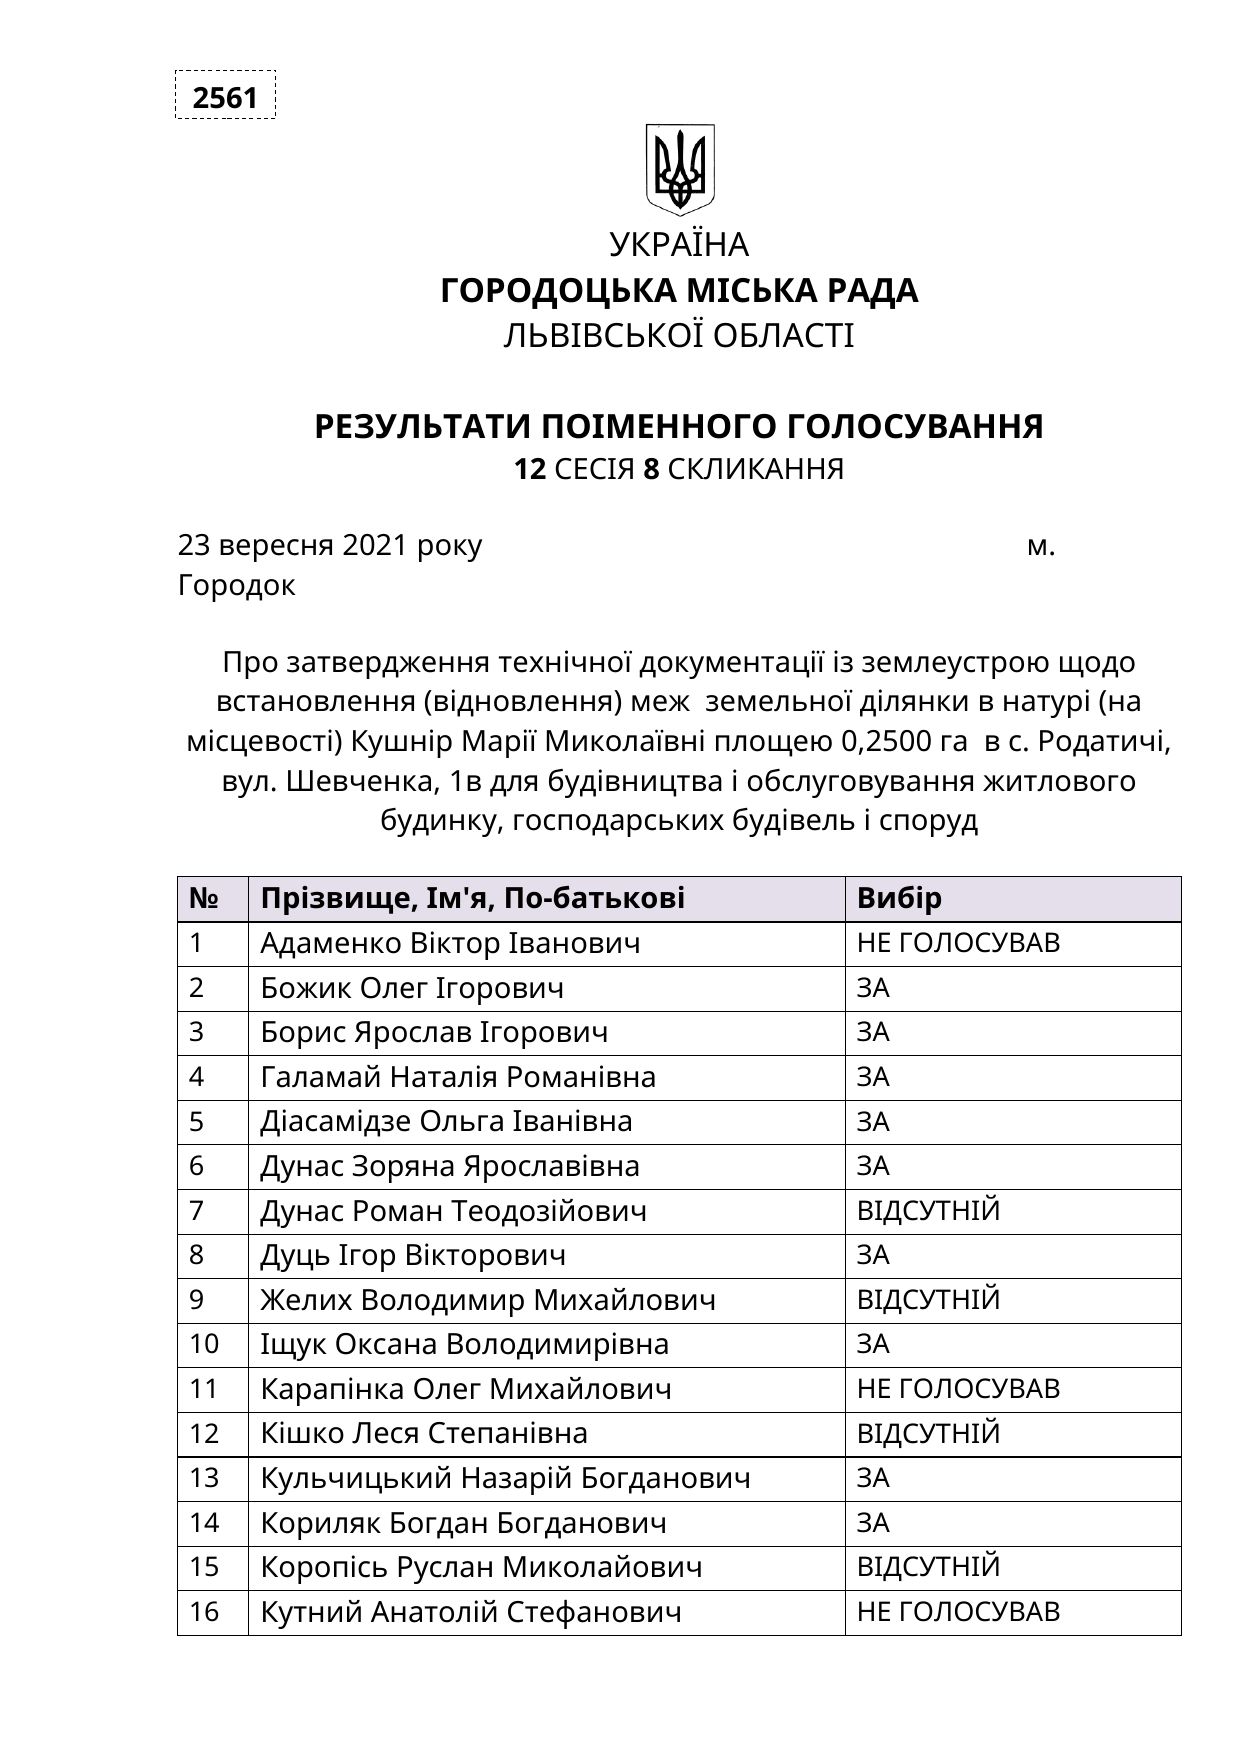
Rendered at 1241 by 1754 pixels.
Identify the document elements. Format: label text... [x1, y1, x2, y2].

table_cell 11 [178, 1368, 248, 1412]
table_cell Іщук Оксана Володимирівна [249, 1324, 845, 1367]
table_cell 12 [178, 1413, 248, 1456]
table_header Прізвище, Ім'я, По-батькові [249, 877, 845, 921]
table_cell Дуць Ігор Вікторович [249, 1235, 845, 1278]
table_cell ЗА [846, 1012, 1181, 1055]
text 23 вересня 2021 року м. Городок [177, 525, 1181, 604]
table_cell 14 [178, 1502, 248, 1546]
table_cell Дунас Роман Теодозійович [249, 1190, 845, 1233]
table_cell Кориляк Богдан Богданович [249, 1502, 845, 1546]
table_cell ЗА [846, 1235, 1181, 1278]
table_cell ЗА [846, 1502, 1181, 1546]
text ЛЬВІВСЬКОЇ ОБЛАСТІ [177, 312, 1181, 357]
table_cell Кутний Анатолій Стефанович [249, 1591, 845, 1635]
table_cell 1 [178, 923, 248, 966]
table_cell Коропісь Руслан Миколайович [249, 1547, 845, 1590]
table_cell ЗА [846, 1458, 1181, 1501]
table_cell ЗА [846, 1056, 1181, 1100]
table_cell Желих Володимир Михайлович [249, 1279, 845, 1323]
table_cell ВІДСУТНІЙ [846, 1279, 1181, 1323]
table_cell 2 [178, 967, 248, 1011]
table_cell ЗА [846, 967, 1181, 1011]
table_cell ЗА [846, 1101, 1181, 1144]
table_cell Божик Олег Ігорович [249, 967, 845, 1011]
table_cell НЕ ГОЛОСУВАВ [846, 923, 1181, 966]
table_cell 16 [178, 1591, 248, 1635]
table_header Вибір [846, 877, 1181, 921]
table_cell 6 [178, 1145, 248, 1189]
table_cell НЕ ГОЛОСУВАВ [846, 1591, 1181, 1635]
table_cell 13 [178, 1458, 248, 1501]
table_cell 3 [178, 1012, 248, 1055]
table_cell Діасамідзе Ольга Іванівна [249, 1101, 845, 1144]
table_cell Борис Ярослав Ігорович [249, 1012, 845, 1055]
table_cell ВІДСУТНІЙ [846, 1413, 1181, 1456]
table_cell Кішко Леся Степанівна [249, 1413, 845, 1456]
table_cell НЕ ГОЛОСУВАВ [846, 1368, 1181, 1412]
table_cell ВІДСУТНІЙ [846, 1547, 1181, 1590]
table_cell 9 [178, 1279, 248, 1323]
picture [633, 118, 726, 221]
table_cell Карапінка Олег Михайлович [249, 1368, 845, 1412]
table_cell Дунас Зоряна Ярославівна [249, 1145, 845, 1189]
table_cell Кульчицький Назарій Богданович [249, 1458, 845, 1501]
table_cell Адаменко Віктор Іванович [249, 923, 845, 966]
table_cell Галамай Наталія Романівна [249, 1056, 845, 1100]
text РЕЗУЛЬТАТИ ПОІМЕННОГО ГОЛОСУВАННЯ [177, 403, 1181, 448]
table_cell 8 [178, 1235, 248, 1278]
table_cell ЗА [846, 1145, 1181, 1189]
table_cell 4 [178, 1056, 248, 1100]
text ГОРОДОЦЬКА МІСЬКА РАДА [177, 266, 1181, 312]
table_header № [178, 877, 248, 921]
text УКРАЇНА [177, 221, 1181, 266]
table_cell ЗА [846, 1324, 1181, 1367]
table_cell ВІДСУТНІЙ [846, 1190, 1181, 1233]
text Про затвердження технічної документації із землеустрою щодо встановлення (відновлення) меж земельної ділянки в натурі (на місцевості) Кушнір Марії Миколаївні площею 0,2500 га в с. Родатичі, вул. Шевченка, 1в для будівництва і обслуговування житлового будинку, господарських будівель і споруд [177, 641, 1181, 839]
text 12 СЕСІЯ 8 СКЛИКАННЯ [177, 448, 1181, 488]
table_cell 10 [178, 1324, 248, 1367]
table_cell 5 [178, 1101, 248, 1144]
table_cell 15 [178, 1547, 248, 1590]
table_cell 7 [178, 1190, 248, 1233]
